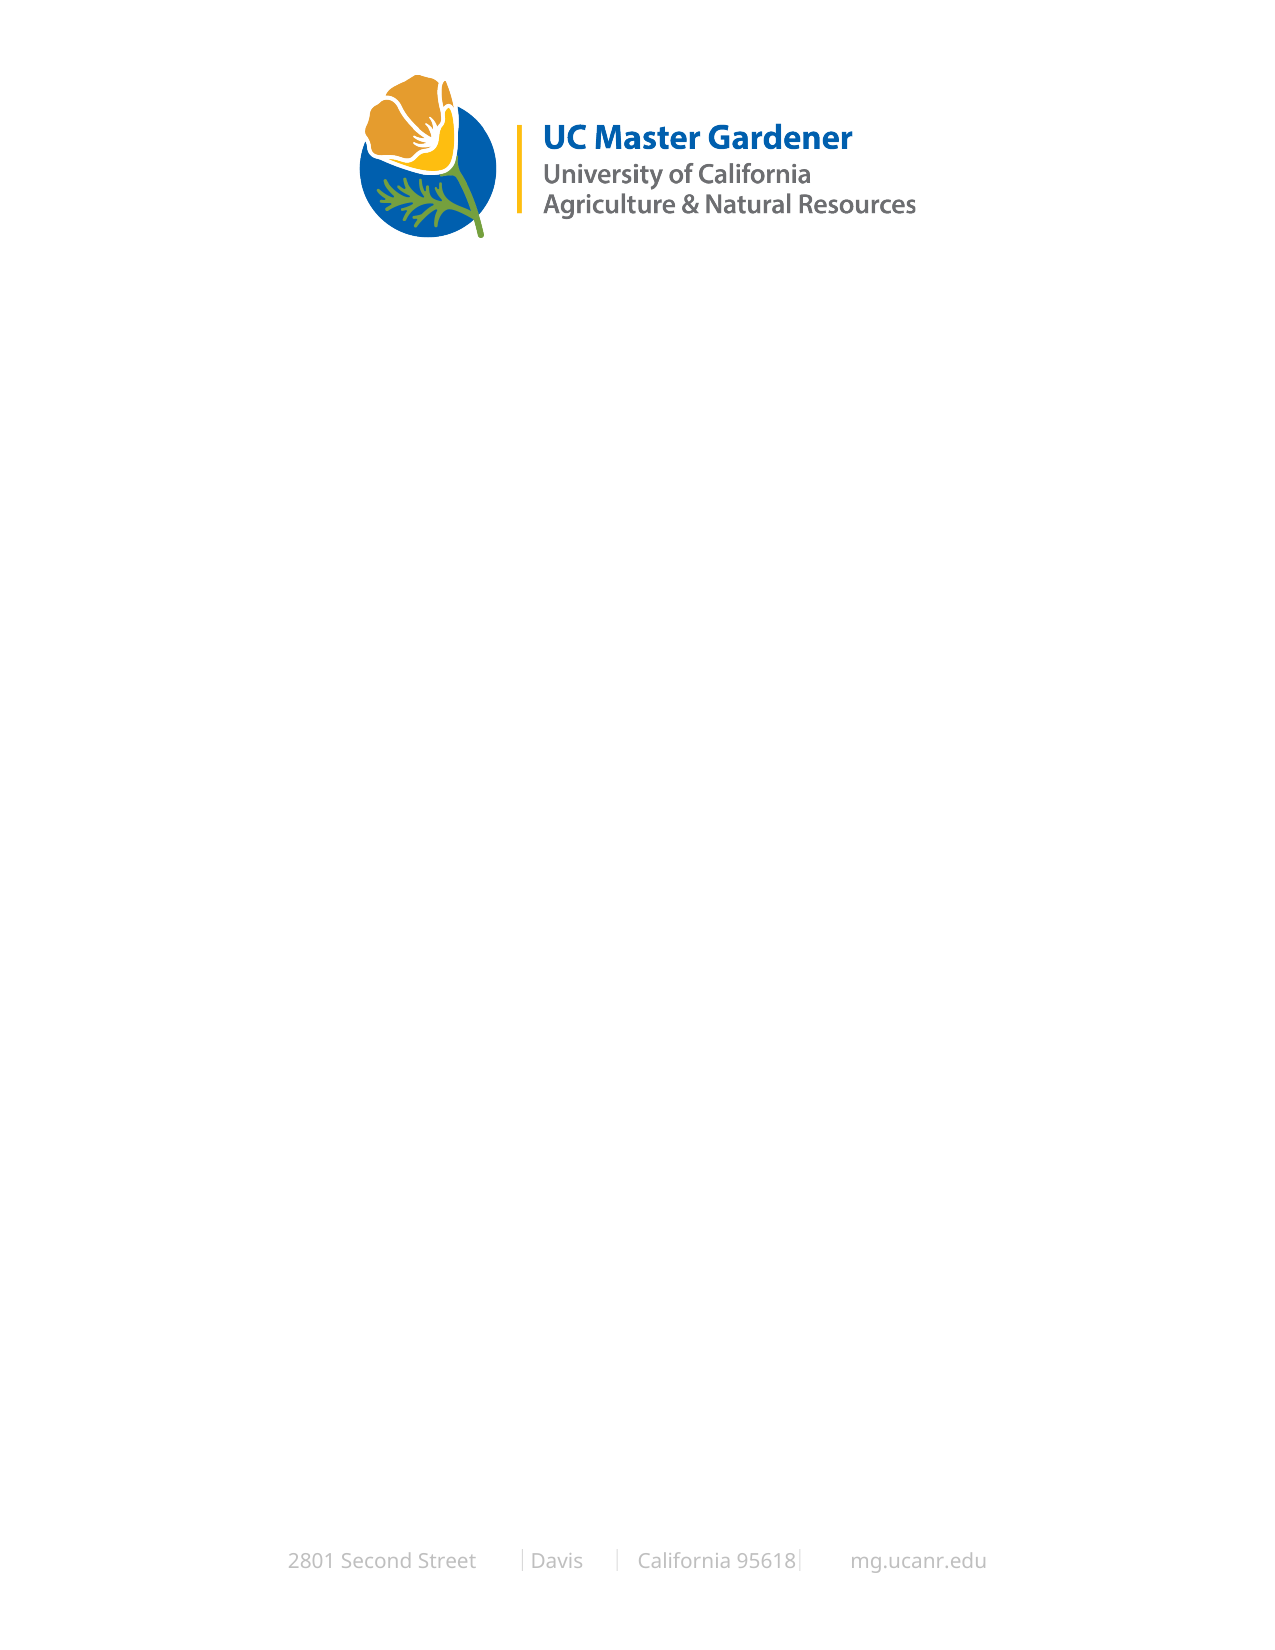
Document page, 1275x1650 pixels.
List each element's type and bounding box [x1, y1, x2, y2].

picture [359, 75, 916, 238]
